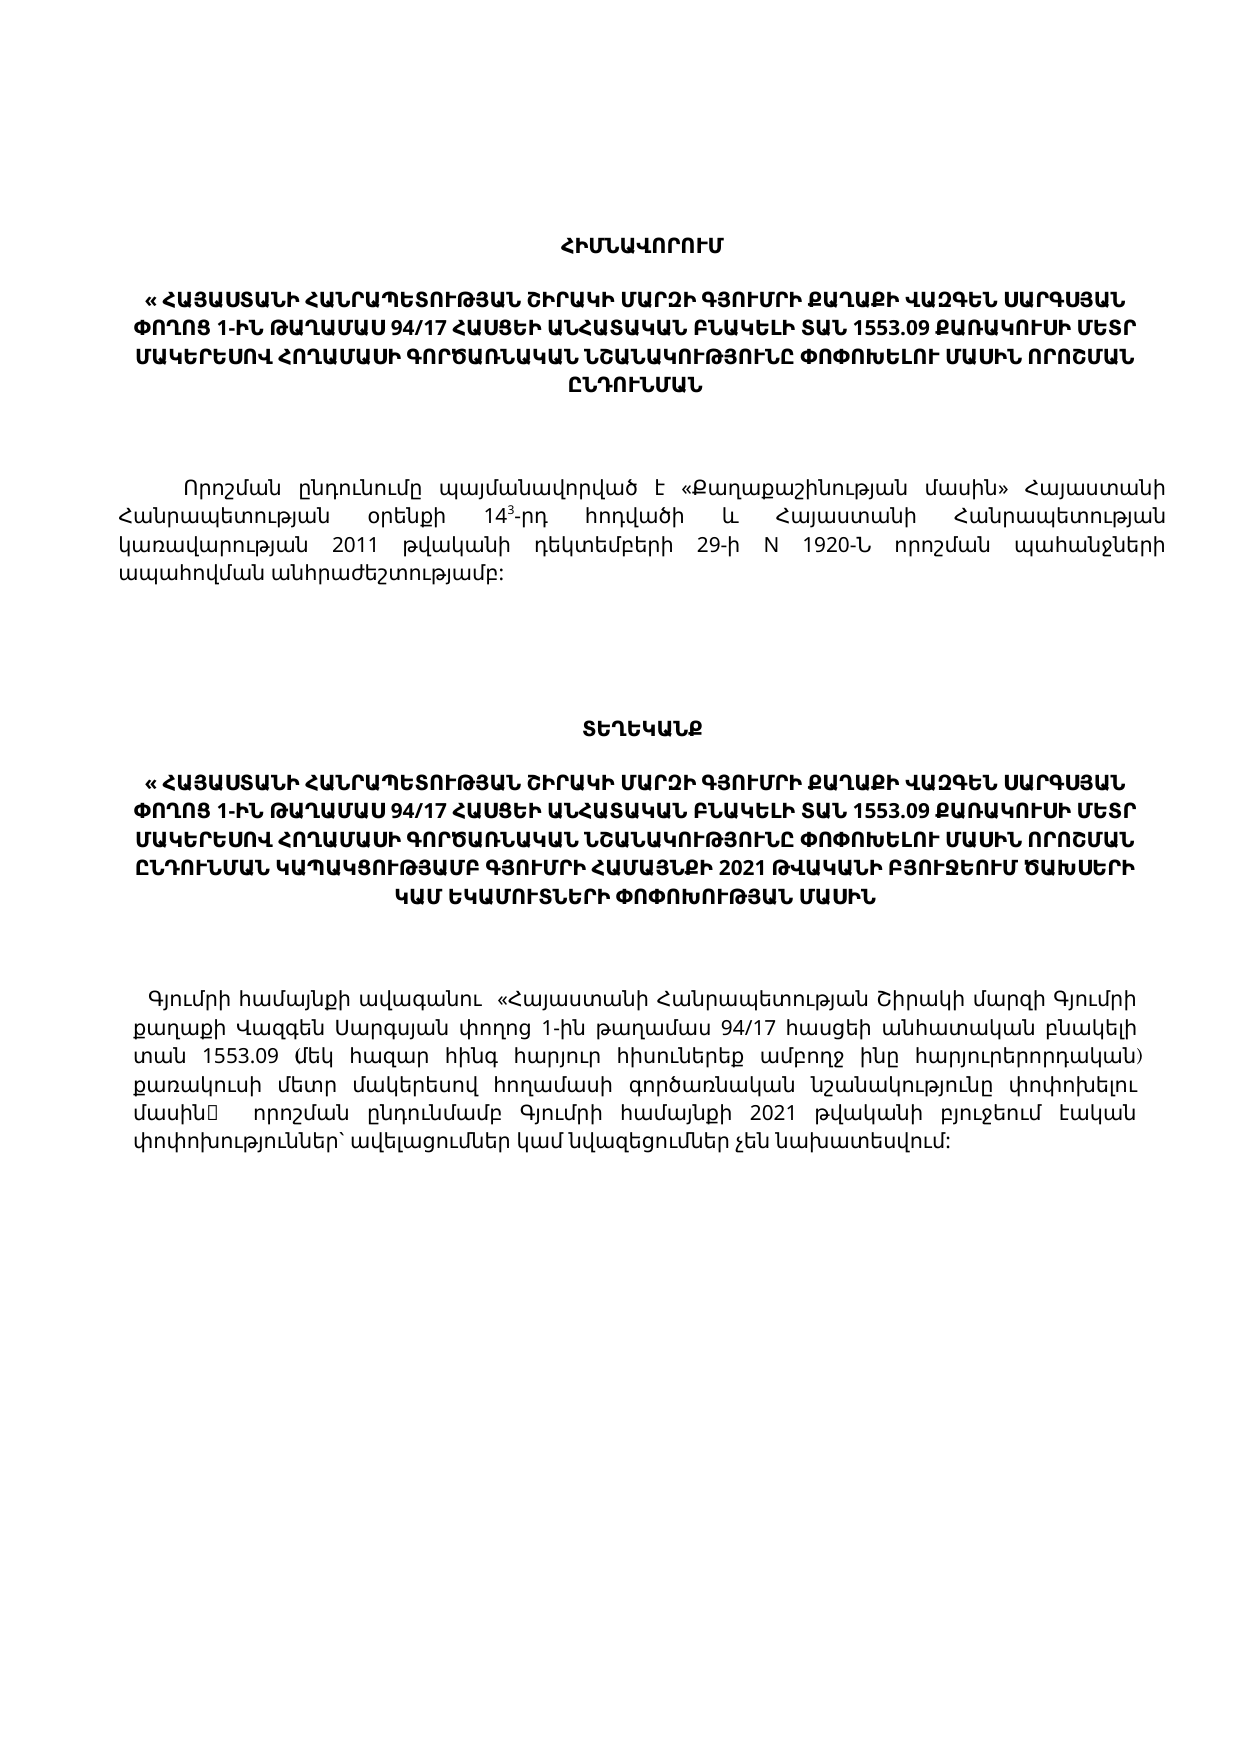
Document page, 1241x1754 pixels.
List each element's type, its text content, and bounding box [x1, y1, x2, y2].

text « ՀԱՅԱՍՏԱՆԻ ՀԱՆՐԱՊԵՏՈՒԹՅԱՆ ՇԻՐԱԿԻ ՄԱՐԶԻ ԳՅՈՒՄՐԻ ՔԱՂԱՔԻ ՎԱԶԳԵՆ ՍԱՐԳՍՅԱՆ ՓՈՂՈՑ 1-ԻՆ ԹԱՂԱՄԱՍ 94/17 ՀԱՍՑԵԻ ԱՆՀԱՏԱԿԱՆ ԲՆԱԿԵԼԻ ՏԱՆ 1553.09 ՔԱՌԱԿՈՒՍԻ ՄԵՏՐ ՄԱԿԵՐԵՍՈՎ ՀՈՂԱՄԱՍԻ ԳՈՐԾԱՌՆԱԿԱՆ ՆՇԱՆԱԿՈՒԹՅՈՒՆԸ ՓՈՓՈԽԵԼՈՒ ՄԱՍԻՆ ՈՐՈՇՄԱՆ ԸՆԴՈՒՆՄԱՆ ԿԱՊԱԿՑՈՒԹՅԱՄԲ ԳՅՈՒՄՐԻ ՀԱՄԱՅՆՔԻ 2021 ԹՎԱԿԱՆԻ ԲՅՈՒՋԵՈՒՄ ԾԱԽՍԵՐԻ ԿԱՄ ԵԿԱՄՈՒՏՆԵՐԻ ՓՈՓՈԽՈՒԹՅԱՆ ՄԱՍԻՆ [133, 768, 1137, 910]
text Գյումրի համայնքի ավագանու «Հայաստանի Հանրապետության Շիրակի մարզի Գյումրի քաղաքի Վազգեն Սարգսյան փողոց 1-ին թաղամաս 94/17 հասցեի անհատական բնակելի տան 1553.09 մեկ հազար հինգ հարյուր հիսուներեք ամբողջ ինը հարյուրերորդական քառակուսի մետր մակերեսով հողամասի գործառնական նշանակությունը փոփոխելու մասին որոշման ընդունմամբ Գյումրի համայնքի 2021 թվականի բյուջեում էական փոփոխություններ` ավելացումներ կամ նվազեցումներ չեն նախատեսվում: [133, 984, 1137, 1155]
text ՏԵՂԵԿԱՆՔ [118, 714, 1167, 743]
text « ՀԱՅԱՍՏԱՆԻ ՀԱՆՐԱՊԵՏՈՒԹՅԱՆ ՇԻՐԱԿԻ ՄԱՐԶԻ ԳՅՈՒՄՐԻ ՔԱՂԱՔԻ ՎԱԶԳԵՆ ՍԱՐԳՍՅԱՆ ՓՈՂՈՑ 1-ԻՆ ԹԱՂԱՄԱՍ 94/17 ՀԱՍՑԵԻ ԱՆՀԱՏԱԿԱՆ ԲՆԱԿԵԼԻ ՏԱՆ 1553.09 ՔԱՌԱԿՈՒՍԻ ՄԵՏՐ ՄԱԿԵՐԵՍՈՎ ՀՈՂԱՄԱՍԻ ԳՈՐԾԱՌՆԱԿԱՆ ՆՇԱՆԱԿՈՒԹՅՈՒՆԸ ՓՈՓՈԽԵԼՈՒ ՄԱՍԻՆ ՈՐՈՇՄԱՆ ԸՆԴՈՒՆՄԱՆ [133, 285, 1137, 399]
text ՀԻՄՆԱՎՈՐՈՒՄ [118, 232, 1167, 260]
text Որոշման ընդունումը պայմանավորված է «Քաղաքաշինության մասին» Հայաստանի Հանրապետության օրենքի 143-րդ հոդվածի և Հայաստանի Հանրապետության կառավարության 2011 թվականի դեկտեմբերի 29-ի N 1920-Ն որոշման պահանջների ապահովման անհրաժեշտությամբ: [118, 473, 1167, 587]
